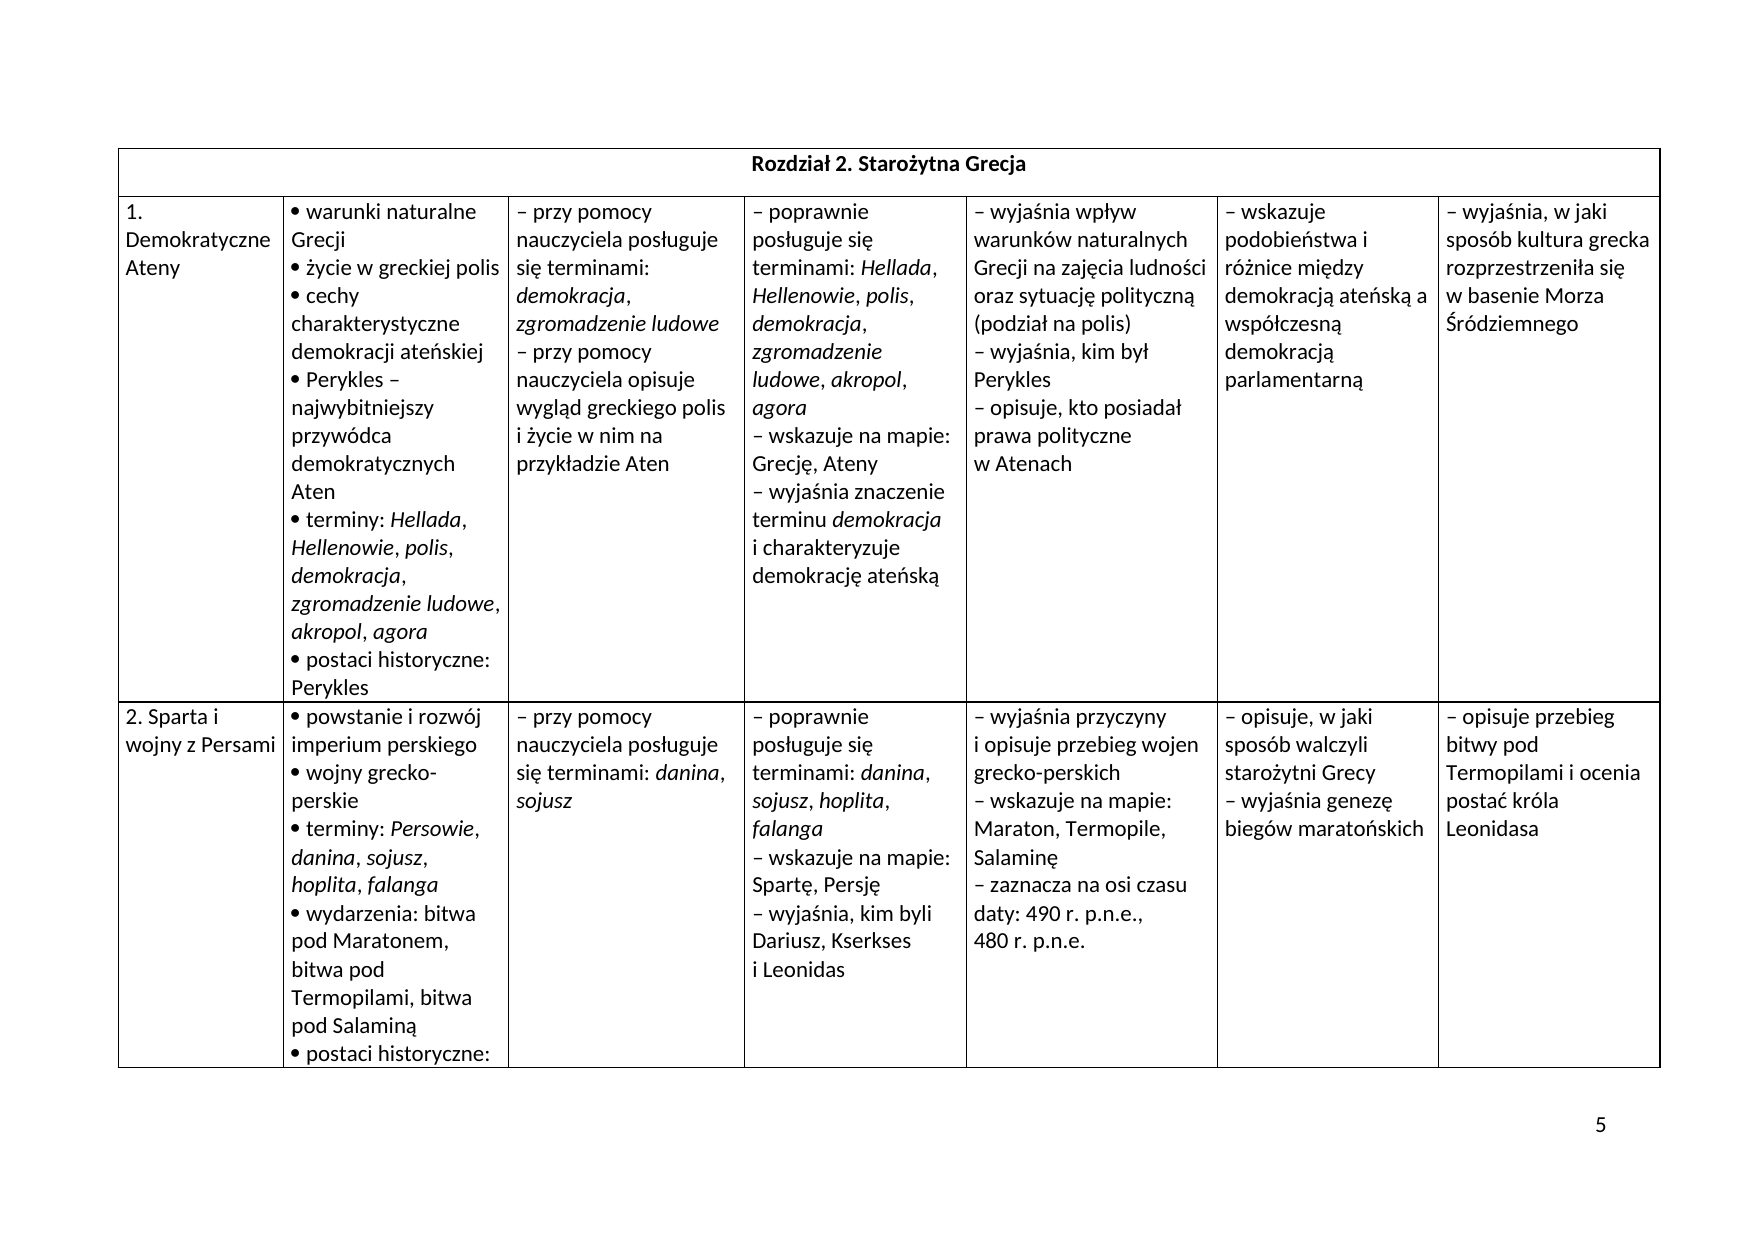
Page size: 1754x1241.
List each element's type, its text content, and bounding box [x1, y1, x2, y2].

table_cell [745, 703, 966, 1067]
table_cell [1439, 703, 1659, 1067]
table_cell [284, 703, 508, 1067]
table_cell 1. Demokratyczne Ateny [119, 197, 283, 701]
table_cell – wyjaśnia wpływ warunków naturalnych Grecji na zajęcia ludności oraz sytuację polityczną (podział na polis) – wyjaśnia, kim był Perykles – opisuje, kto posiadał prawa polityczne w Atenach [967, 197, 1217, 701]
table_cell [509, 703, 744, 1067]
table_cell – wyjaśnia, w jaki sposób kultura grecka rozprzestrzeniła się w basenie Morza Śródziemnego [1439, 197, 1659, 701]
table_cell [119, 703, 283, 1067]
table_cell – przy pomocy nauczyciela posługuje się terminami: demokracja, zgromadzenie ludowe – przy pomocy nauczyciela opisuje wygląd greckiego polis i życie w nim na przykładzie Aten [509, 197, 744, 701]
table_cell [967, 703, 1217, 1067]
table_cell – poprawnie posługuje się terminami: Hellada, Hellenowie, polis, demokracja, zgromadzenie ludowe, akropol, agora – wskazuje na mapie: Grecję, Ateny – wyjaśnia znaczenie terminu demokracja i charakteryzuje demokrację ateńską [745, 197, 966, 701]
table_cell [1218, 703, 1438, 1067]
table_cell – wskazuje podobieństwa i różnice między demokracją ateńską a współczesną demokracją parlamentarną [1218, 197, 1438, 701]
table_cell Rozdział 2. Starożytna Grecja [119, 149, 1659, 196]
table_cell warunki naturalne Grecji życie w greckiej polis cechy charakterystyczne demokracji ateńskiej Perykles – najwybitniejszy przywódca demokratycznych Aten terminy: Hellada, Hellenowie, polis, demokracja, zgromadzenie ludowe, akropol, agora postaci historyczne: Perykles [284, 197, 508, 701]
